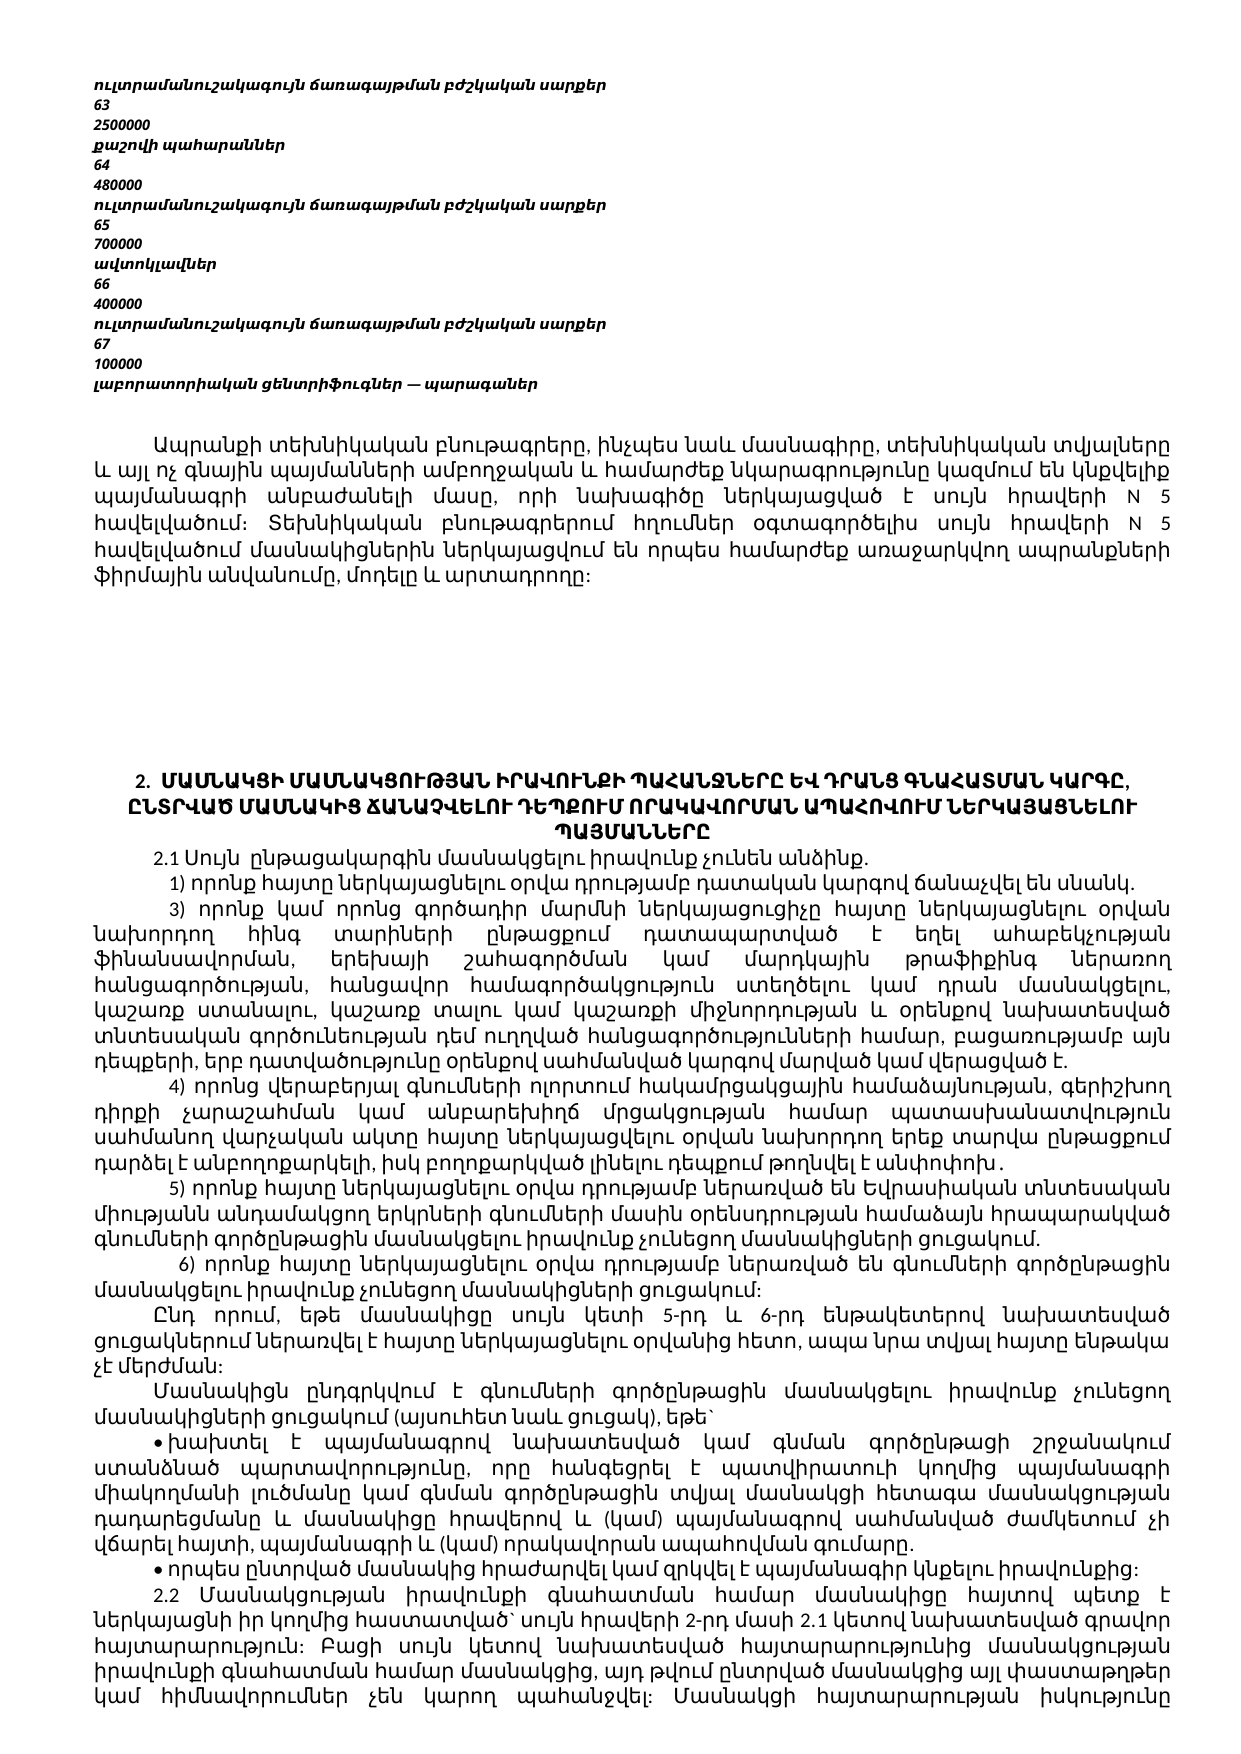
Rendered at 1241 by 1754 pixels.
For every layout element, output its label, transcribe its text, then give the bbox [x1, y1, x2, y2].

text 1) որոնք հայտը ներկայացնելու օրվա դրությամբ դատական կարգով ճանաչվել են սնանկ. [94, 870, 1171, 896]
text Ապրանքի տեխնիկական բնութագրերը, ինչպես նաև մասնագիրը, տեխնիկական տվյալները և այլ ոչ գնային պայմանների ամբողջական և համարժեք նկարագրությունը կազմում են կնքվելիք պայմանագրի անբաժանելի մասը, որի նախագիծը ներկայացված է սույն հրավերի N 5 հավելվածում։ Տեխնիկական բնութագրերում հղումներ օգտագործելիս սույն հրավերի N 5 հավելվածում մասնակիցներին ներկայացվում են որպես համարժեք առաջարկվող ապրանքների ֆիրմային անվանումը, մոդելը և արտադրողը: [94, 432, 1171, 588]
text 4) որոնց վերաբերյալ գնումների ոլորտում հակամրցակցային համաձայնության, գերիշխող դիրքի չարաշահման կամ անբարեխիղճ մրցակցության համար պատասխանատվություն սահմանող վարչական ակտը հայտը ներկայացվելու օրվան նախորդող երեք տարվա ընթացքում դարձել է անբողոքարկելի, իսկ բողոքարկված լինելու դեպքում թողնվել է անփոփոխ․ [94, 1074, 1171, 1175]
text Ընդ որում, եթե մասնակիցը սույն կետի 5-րդ և 6-րդ ենթակետերով նախատեսված ցուցակներում ներառվել է հայտը ներկայացնելու օրվանից հետո, ապա նրա տվյալ հայտը ենթակա չէ մերժման: [94, 1302, 1171, 1379]
text 2.1 Սույն ընթացակարգին մասնակցելու իրավունք չունեն անձինք. [94, 845, 1171, 870]
text Մասնակիցն ընդգրկվում է գնումների գործընթացին մասնակցելու իրավունք չունեցող մասնակիցների ցուցակում (այսուհետ նաև ցուցակ), եթե` [94, 1379, 1171, 1429]
text • որպես ընտրված մասնակից հրաժարվել կամ զրկվել է պայմանագիր կնքելու իրավունքից: [94, 1557, 1171, 1582]
text • խախտել է պայմանագրով նախատեսված կամ գնման գործընթացի շրջանակում ստանձնած պարտավորությունը, որը հանգեցրել է պատվիրատուի կողմից պայմանագրի միակողմանի լուծմանը կամ գնման գործընթացին տվյալ մասնակցի հետագա մասնակցության դադարեցմանը և մասնակիցը հրավերով և (կամ) պայմանագրով սահմանված ժամկետում չի վճարել հայտի, պայմանագրի և (կամ) որակավորան ապահովման գումարը. [94, 1429, 1171, 1557]
text 2. ՄԱՍՆԱԿՑԻ ՄԱՍՆԱԿՑՈՒԹՅԱՆ ԻՐԱՎՈՒՆՔԻ ՊԱՀԱՆՋՆԵՐԸ ԵՎ ԴՐԱՆՑ ԳՆԱՀԱՏՄԱՆ ԿԱՐԳԸ, ԸՆՏՐՎԱԾ ՄԱՍՆԱԿԻՑ ՃԱՆԱՉՎԵԼՈՒ ԴԵՊՔՈՒՄ ՈՐԱԿԱՎՈՐՄԱՆ ԱՊԱՀՈՎՈՒՄ ՆԵՐԿԱՅԱՑՆԵԼՈՒ ՊԱՅՄԱՆՆԵՐԸ [94, 769, 1171, 845]
text 5) որոնք հայտը ներկայացնելու օրվա դրությամբ ներառված են Եվրասիական տնտեսական միությանն անդամակցող երկրների գնումների մասին օրենսդրության համաձայն հրապարակված գնումների գործընթացին մասնակցելու իրավունք չունեցող մասնակիցների ցուցակում. [94, 1175, 1171, 1252]
text 6) որոնք հայտը ներկայացնելու օրվա դրությամբ ներառված են գնումների գործընթացին մասնակցելու իրավունք չունեցող մասնակիցների ցուցակում: [94, 1252, 1171, 1302]
text 3) որոնք կամ որոնց գործադիր մարմնի ներկայացուցիչը հայտը ներկայացնելու օրվան նախորդող հինգ տարիների ընթացքում դատապարտված է եղել ահաբեկչության ֆինանսավորման, երեխայի շահագործման կամ մարդկային թրաֆիքինգ ներառող հանցագործության, հանցավոր համագործակցություն ստեղծելու կամ դրան մասնակցելու, կաշառք ստանալու, կաշառք տալու կամ կաշառքի միջնորդության և օրենքով նախատեսված տնտեսական գործունեության դեմ ուղղված հանցագործությունների համար, բացառությամբ այն դեպքերի, երբ դատվածությունը օրենքով սահմանված կարգով մարված կամ վերացված է. [94, 896, 1171, 1074]
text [94, 1582, 1171, 1709]
